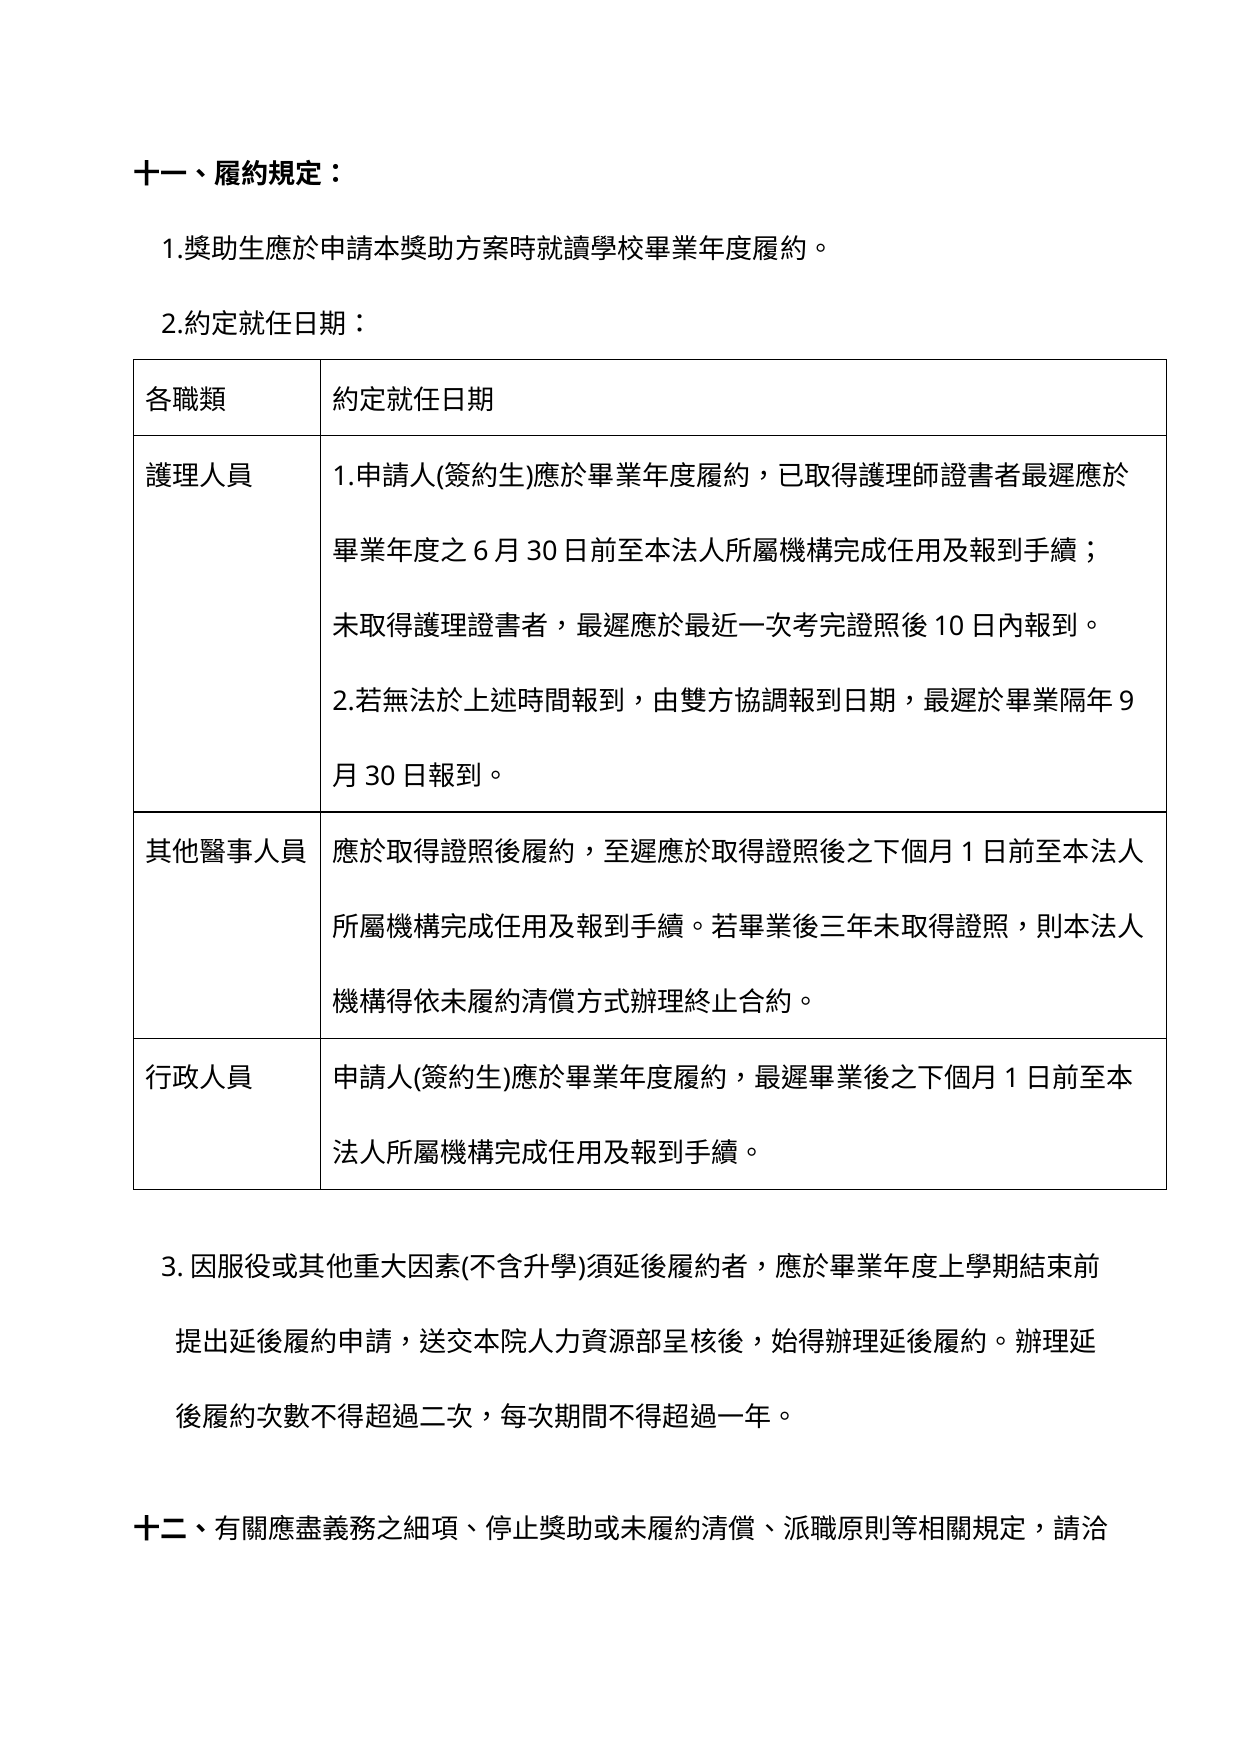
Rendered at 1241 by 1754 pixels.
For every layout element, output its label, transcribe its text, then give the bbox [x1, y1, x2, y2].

table_header 各職類 [134, 360, 320, 435]
table_header 約定就任日期 [321, 360, 1166, 435]
table_cell 行政人員 [134, 1039, 320, 1188]
table_cell 1.申請人(簽約生)應於畢業年度履約，已取得護理師證書者最遲應於 畢業年度之6月30日前至本法人所屬機構完成任用及報到手續； 未取得護理證書者，最遲應於最近一次考完證照後10日內報到。 2.若無法於上述時間報到，由雙方協調報到日期，最遲於畢業隔年9月30日報到。 [321, 436, 1166, 811]
table_cell 護理人員 [134, 436, 320, 811]
text 提出延後履約申請，送交本院人力資源部呈核後，始得辦理延後履約。辦理延 [133, 1302, 1167, 1377]
table_cell 應於取得證照後履約，至遲應於取得證照後之下個月1日前至本法人所屬機構完成任用及報到手續。若畢業後三年未取得證照，則本法人機構得依未履約清償方式辦理終止合約。 [321, 813, 1166, 1037]
text 十二、有關應盡義務之細項、停止獎助或未履約清償、派職原則等相關規定，請洽 [133, 1489, 1167, 1564]
text 1.獎助生應於申請本獎助方案時就讀學校畢業年度履約。 [133, 209, 1167, 284]
text 十一、履約規定： [133, 134, 1167, 209]
text 3. 因服役或其他重大因素(不含升學)須延後履約者，應於畢業年度上學期結束前 [133, 1227, 1167, 1302]
text 後履約次數不得超過二次，每次期間不得超過一年。 [133, 1377, 1167, 1452]
table_cell 申請人(簽約生)應於畢業年度履約，最遲畢業後之下個月1日前至本法人所屬機構完成任用及報到手續。 [321, 1039, 1166, 1188]
table_cell 其他醫事人員 [134, 813, 320, 1037]
text 2.約定就任日期： [133, 284, 1167, 359]
